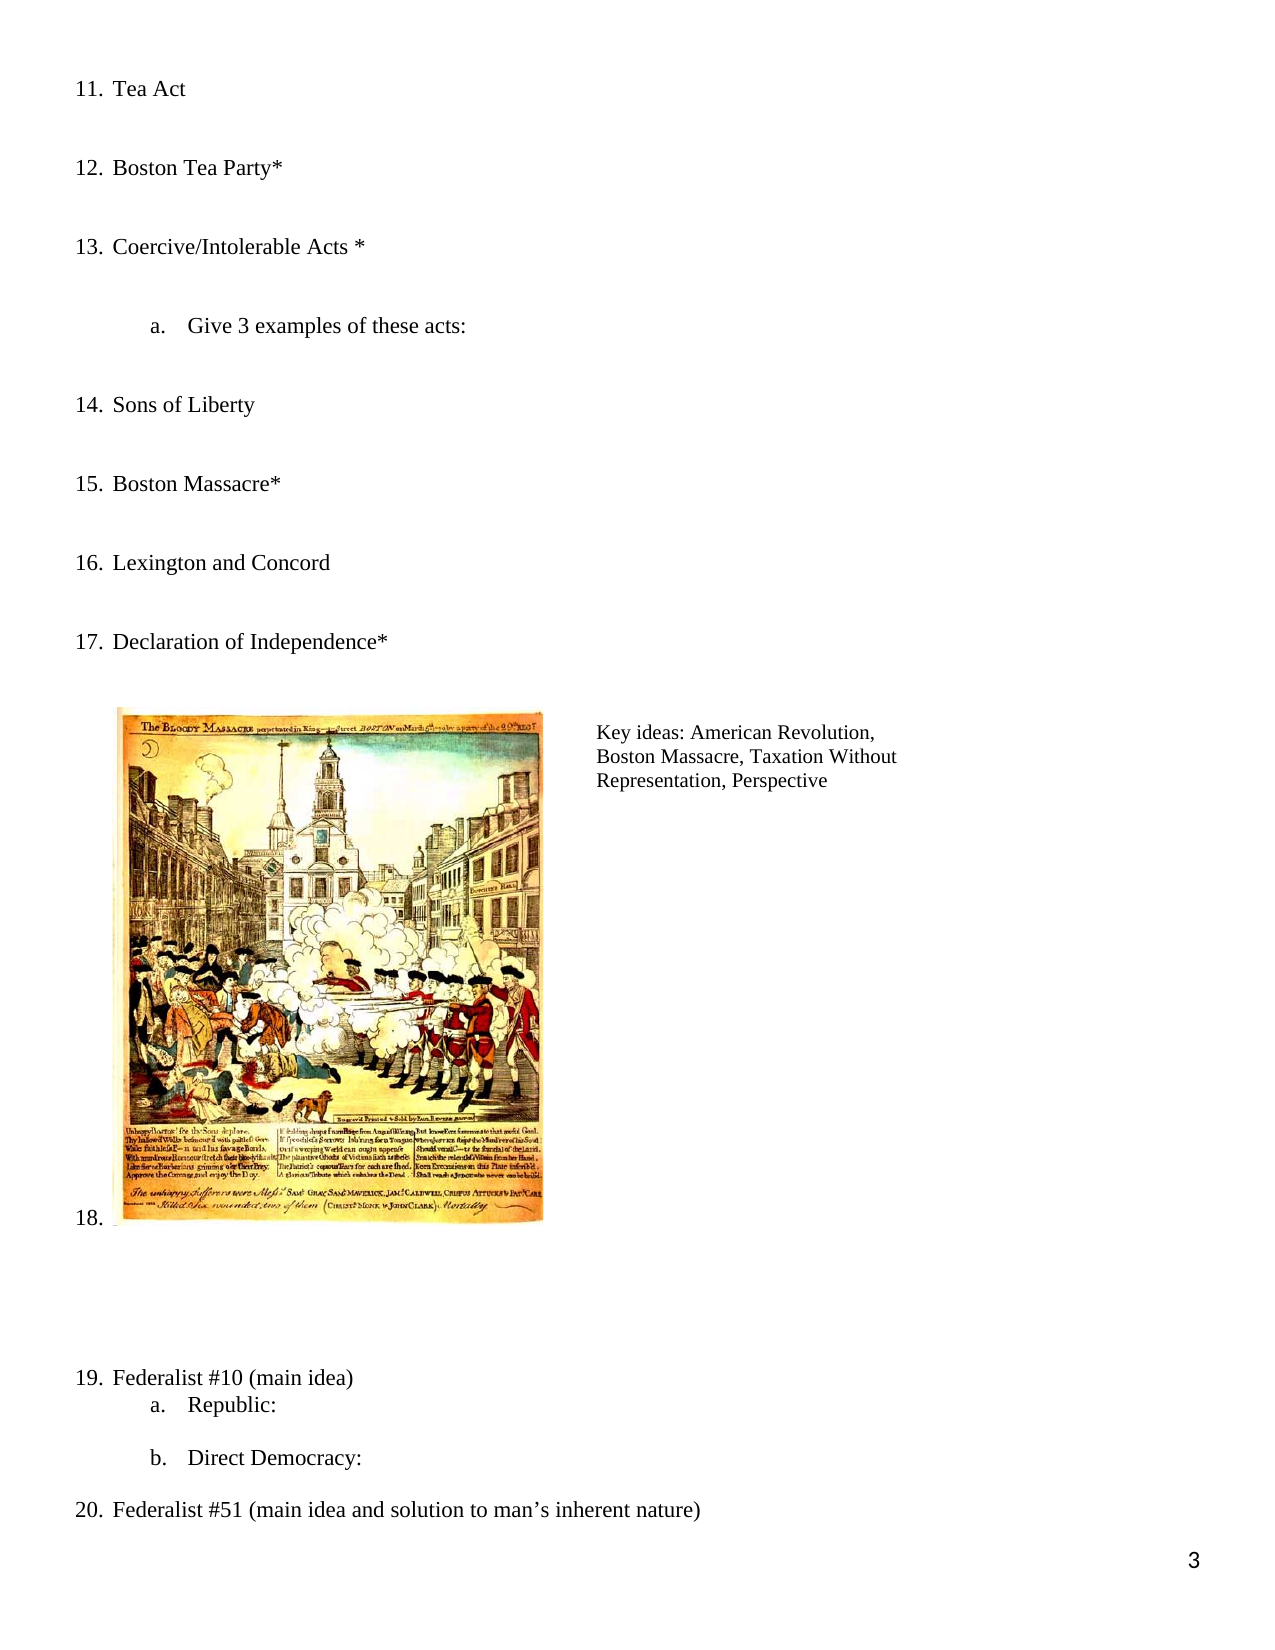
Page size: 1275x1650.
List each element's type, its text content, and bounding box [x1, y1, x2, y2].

list Direct Democracy: [150, 1443, 1200, 1470]
list Give 3 examples of these acts: [150, 312, 1200, 338]
list Coercive/Intolerable Acts * [75, 233, 1200, 259]
list Boston Massacre* [75, 470, 1200, 497]
list Federalist #51 (main idea and solution to man’s inherent nature) [75, 1496, 1200, 1523]
list Declaration of Independence* [75, 628, 1200, 655]
list Federalist #10 (main idea) [75, 1364, 1200, 1391]
list Republic: [150, 1391, 1200, 1417]
list Lexington and Concord [75, 549, 1200, 576]
list Sons of Liberty [75, 391, 1200, 418]
list Boston Tea Party* [75, 154, 1200, 180]
picture [112, 707, 544, 1226]
list Tea Act [75, 75, 1200, 101]
